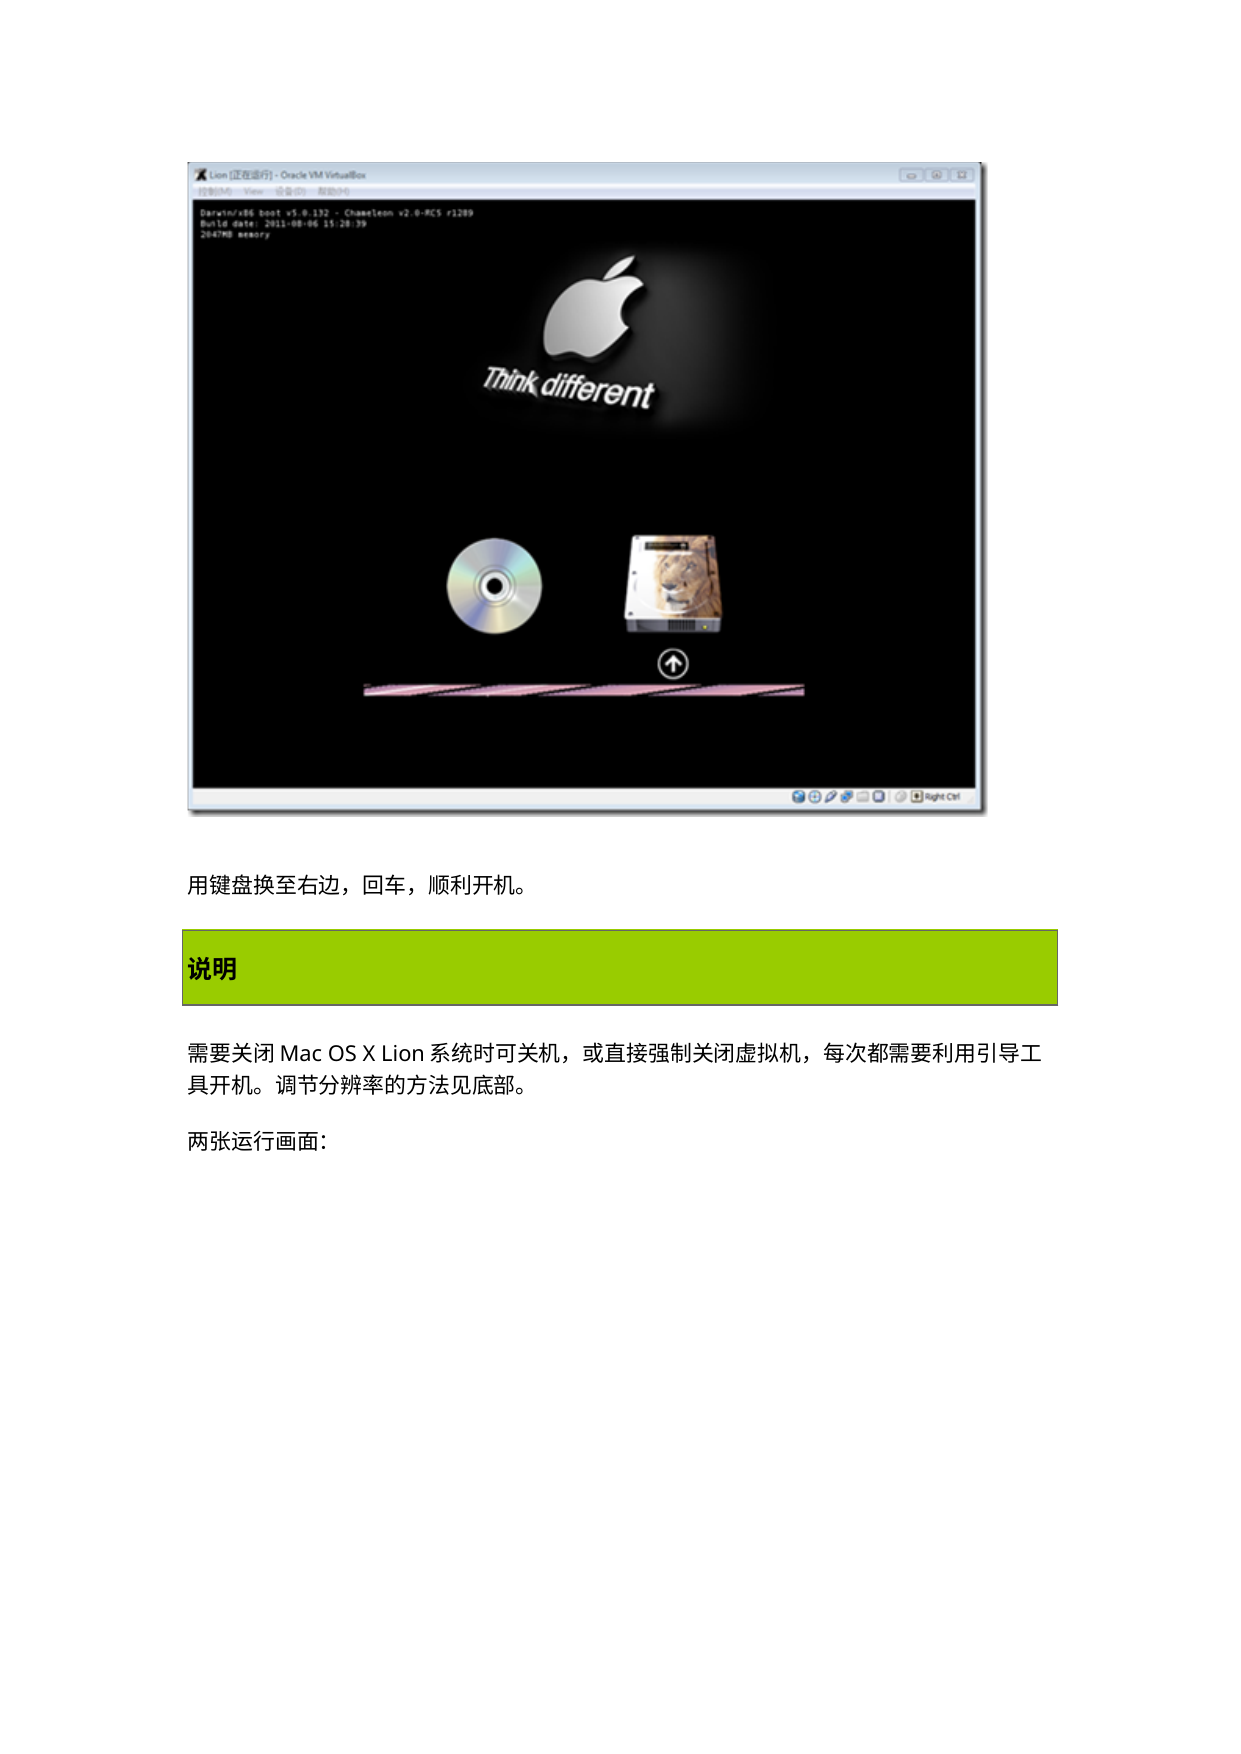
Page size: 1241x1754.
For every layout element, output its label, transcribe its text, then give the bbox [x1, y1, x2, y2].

text 需要关闭Mac OS X Lion系统时可关机，或直接强制关闭虚拟机，每次都需要利用引导工具开机。调节分辨率的方法见底部。 [187, 1035, 1053, 1100]
text 两张运行画面： [187, 1124, 1053, 1156]
text 说明 [183, 931, 1057, 1004]
picture [187, 162, 988, 817]
text 用键盘换至右边，回车，顺利开机。 [187, 868, 1053, 900]
